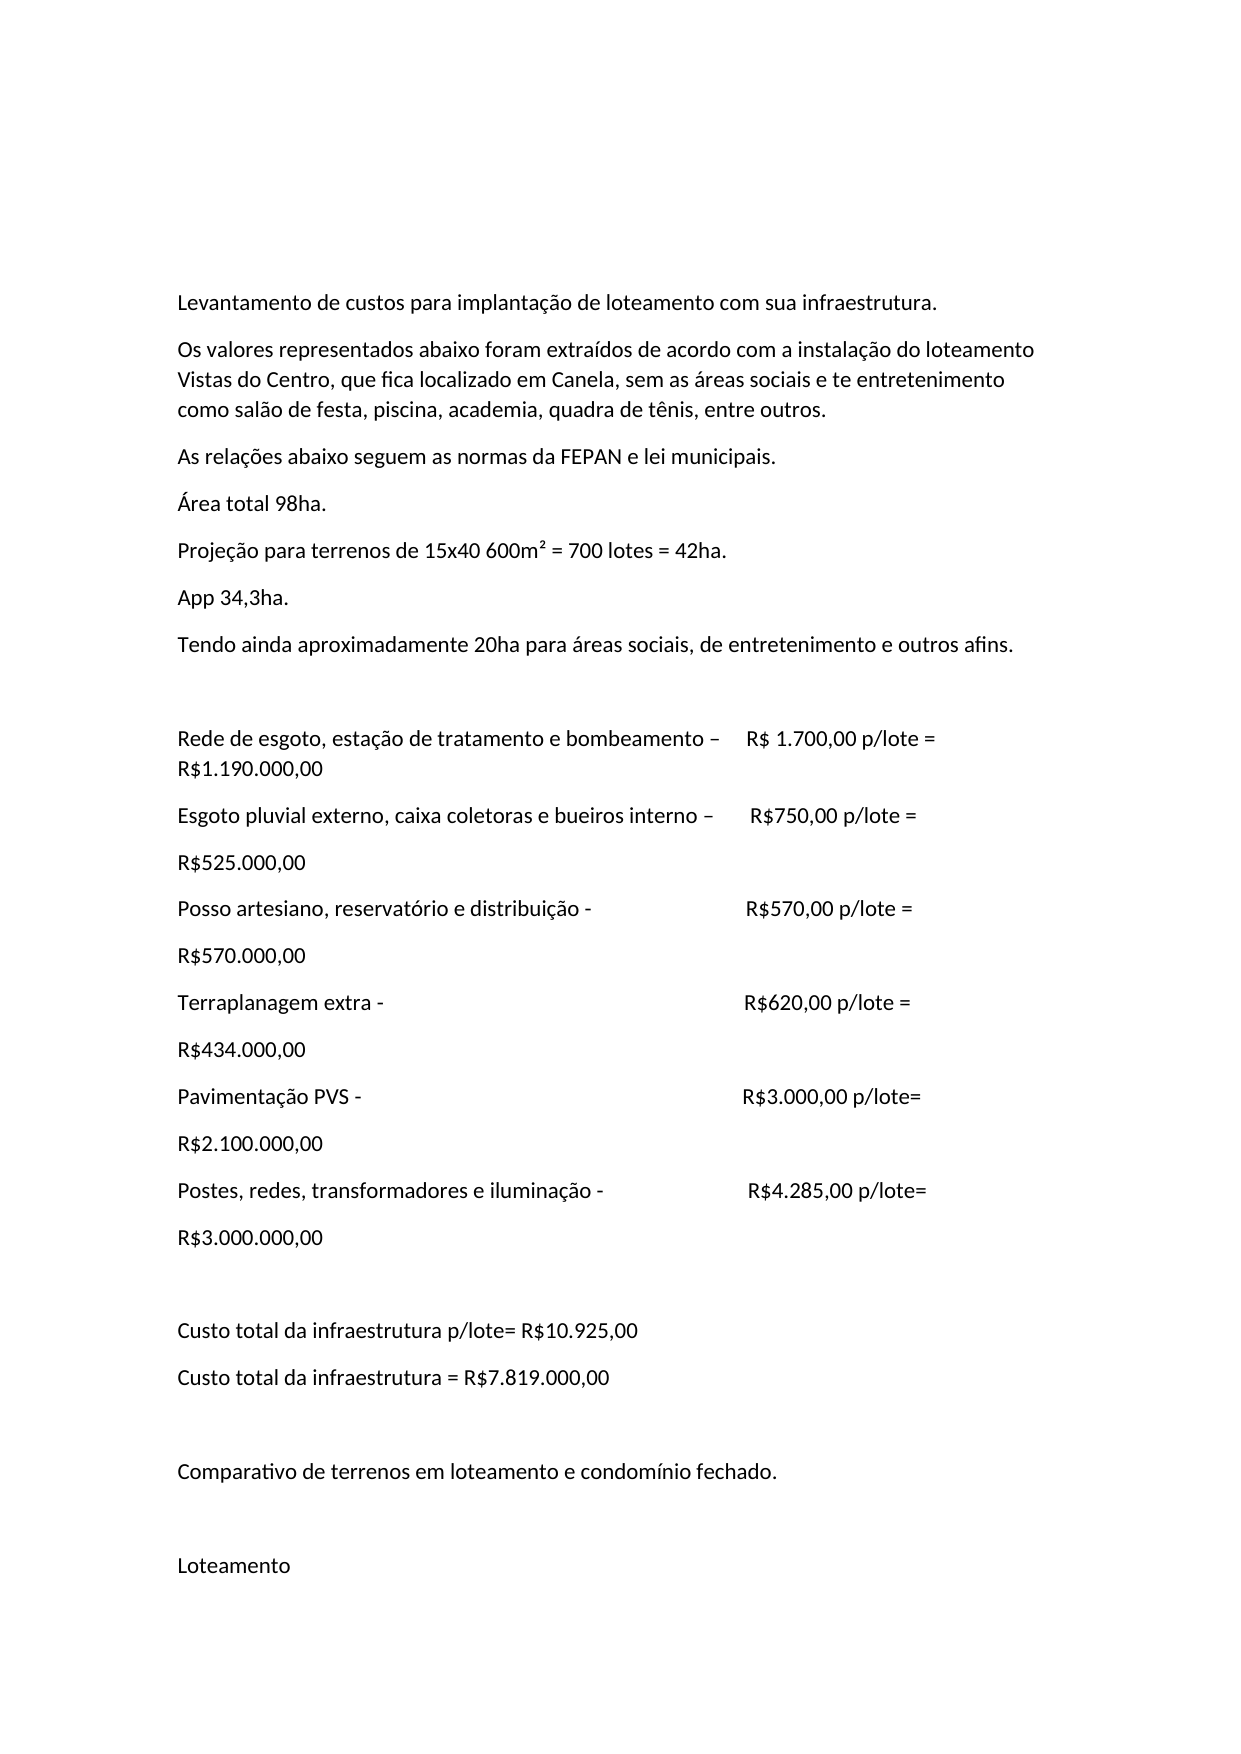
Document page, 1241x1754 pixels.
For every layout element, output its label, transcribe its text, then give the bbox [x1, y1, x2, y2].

text Comparativo de terrenos em loteamento e condomínio fechado. [177, 1457, 1063, 1485]
text Terraplanagem extra - R$620,00 p/lote = [177, 988, 1063, 1016]
text App 34,3ha. [177, 583, 1063, 611]
text Pavimentação PVS - R$3.000,00 p/lote= [177, 1082, 1063, 1110]
text Os valores representados abaixo foram extraídos de acordo com a instalação do loteamento Vistas do Centro, que fica localizado em Canela, sem as áreas sociais e te entretenimento como salão de festa, piscina, academia, quadra de tênis, entre outros. [177, 335, 1063, 423]
text Projeção para terrenos de 15x40 600m² = 700 lotes = 42ha. [177, 536, 1063, 564]
text R$3.000.000,00 [177, 1223, 1063, 1251]
text R$2.100.000,00 [177, 1129, 1063, 1157]
text Rede de esgoto, estação de tratamento e bombeamento – R$ 1.700,00 p/lote = R$1.190.000,00 [177, 724, 1063, 782]
text Levantamento de custos para implantação de loteamento com sua infraestrutura. [177, 288, 1063, 316]
text R$570.000,00 [177, 941, 1063, 969]
text R$434.000,00 [177, 1035, 1063, 1063]
text R$525.000,00 [177, 848, 1063, 876]
text As relações abaixo seguem as normas da FEPAN e lei municipais. [177, 442, 1063, 470]
text Custo total da infraestrutura p/lote= R$10.925,00 [177, 1316, 1063, 1344]
text Loteamento [177, 1551, 1063, 1579]
text Esgoto pluvial externo, caixa coletoras e bueiros interno – R$750,00 p/lote = [177, 801, 1063, 829]
text Posso artesiano, reservatório e distribuição - R$570,00 p/lote = [177, 894, 1063, 922]
text Postes, redes, transformadores e iluminação - R$4.285,00 p/lote= [177, 1176, 1063, 1204]
text Tendo ainda aproximadamente 20ha para áreas sociais, de entretenimento e outros afins. [177, 630, 1063, 658]
text Custo total da infraestrutura = R$7.819.000,00 [177, 1363, 1063, 1391]
text Área total 98ha. [177, 489, 1063, 517]
